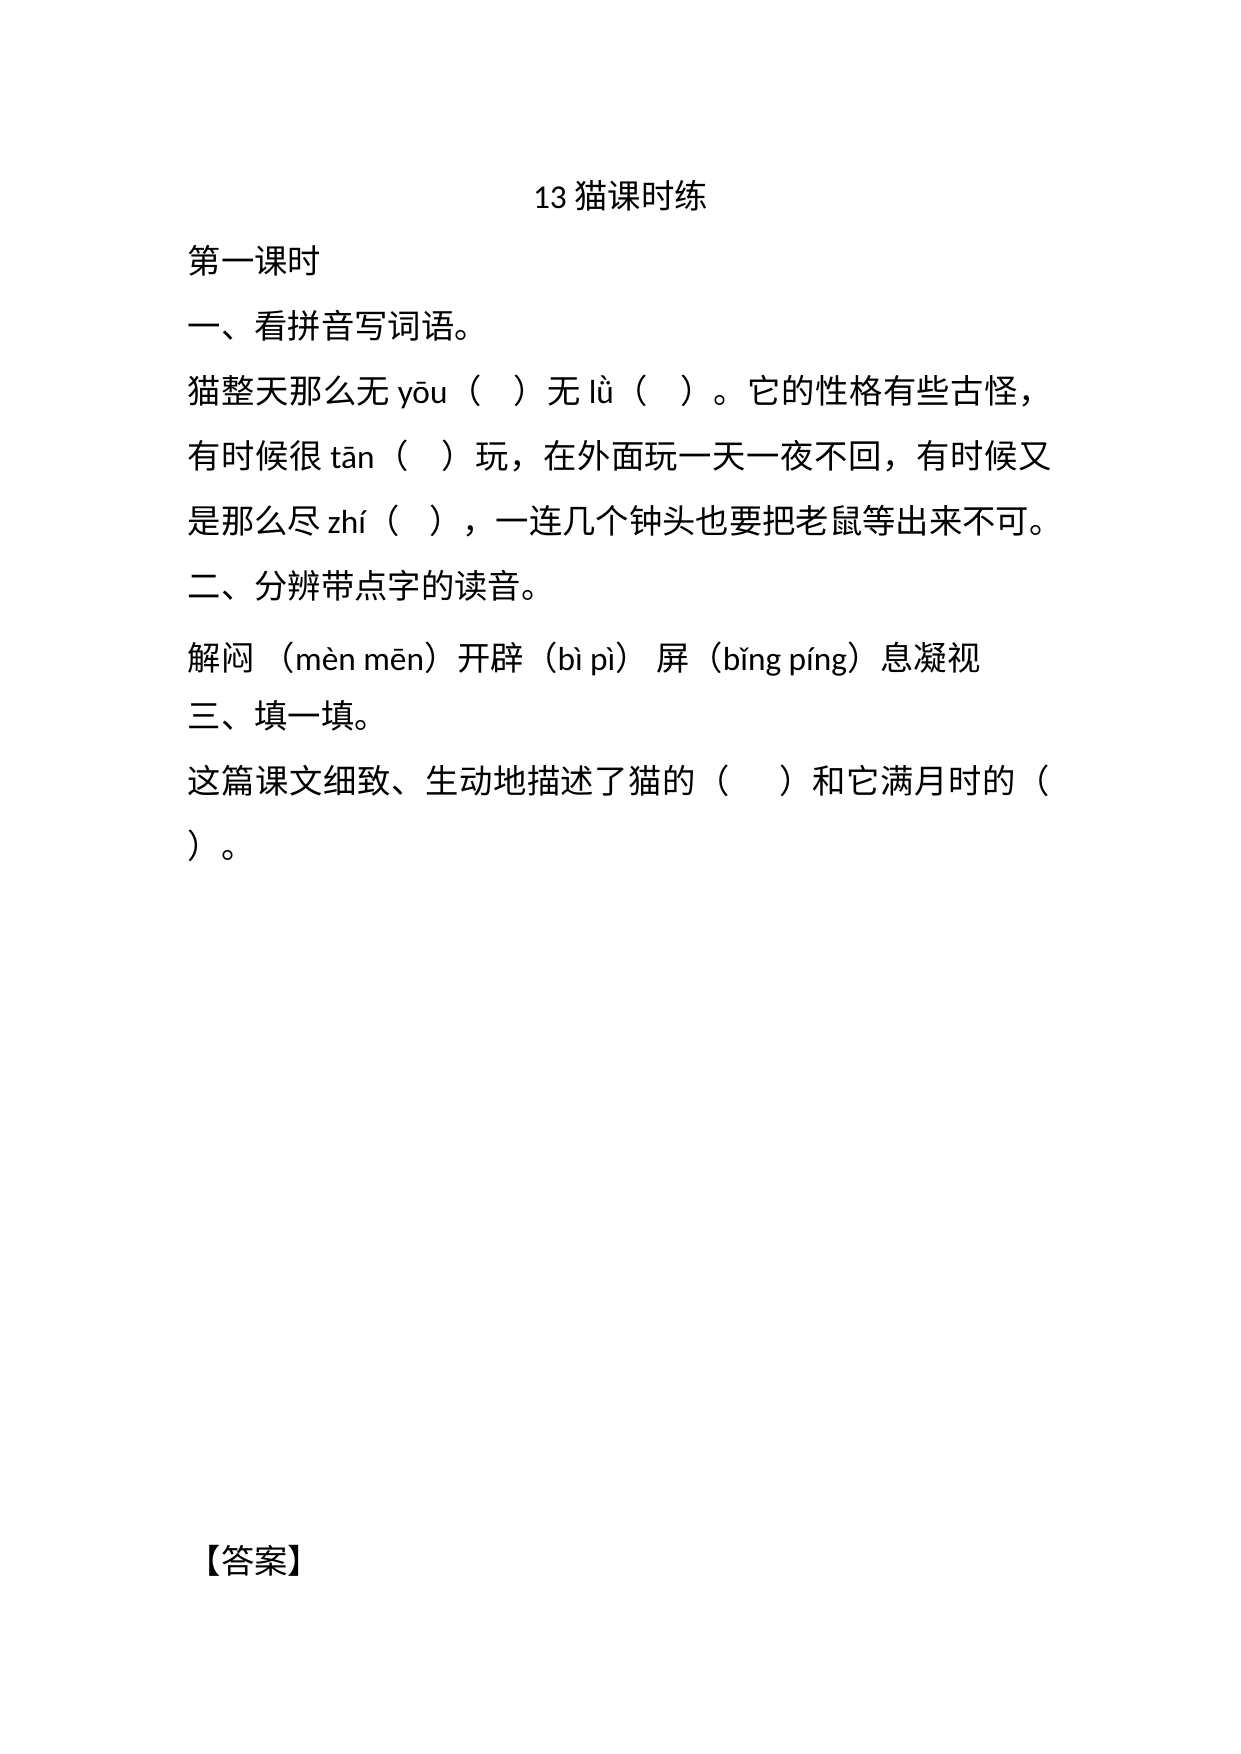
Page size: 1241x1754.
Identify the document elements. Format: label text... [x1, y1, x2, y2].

text 13 猫课时练 [187, 162, 1053, 227]
text 解闷 （mèn mēn）开辟（bì pì） 屏（bǐng píng）息凝视 [187, 617, 1053, 682]
text 第一课时 [187, 227, 1053, 292]
text 这篇课文细致、生动地描述了猫的（ ）和它满月时的（ ）。 [187, 747, 1053, 877]
text 一、看拼音写词语。 [187, 292, 1053, 357]
text 二、分辨带点字的读音。 [187, 552, 1053, 617]
text 三、填一填。 [187, 682, 1053, 747]
text 【答案】 [187, 1527, 1053, 1592]
text 猫整天那么无yōu（ ）无lǜ（ ）。它的性格有些古怪，有时候很tān（ ）玩，在外面玩一天一夜不回，有时候又是那么尽zhí（ ），一连几个钟头也要把老鼠等出来不可。 [187, 357, 1053, 552]
